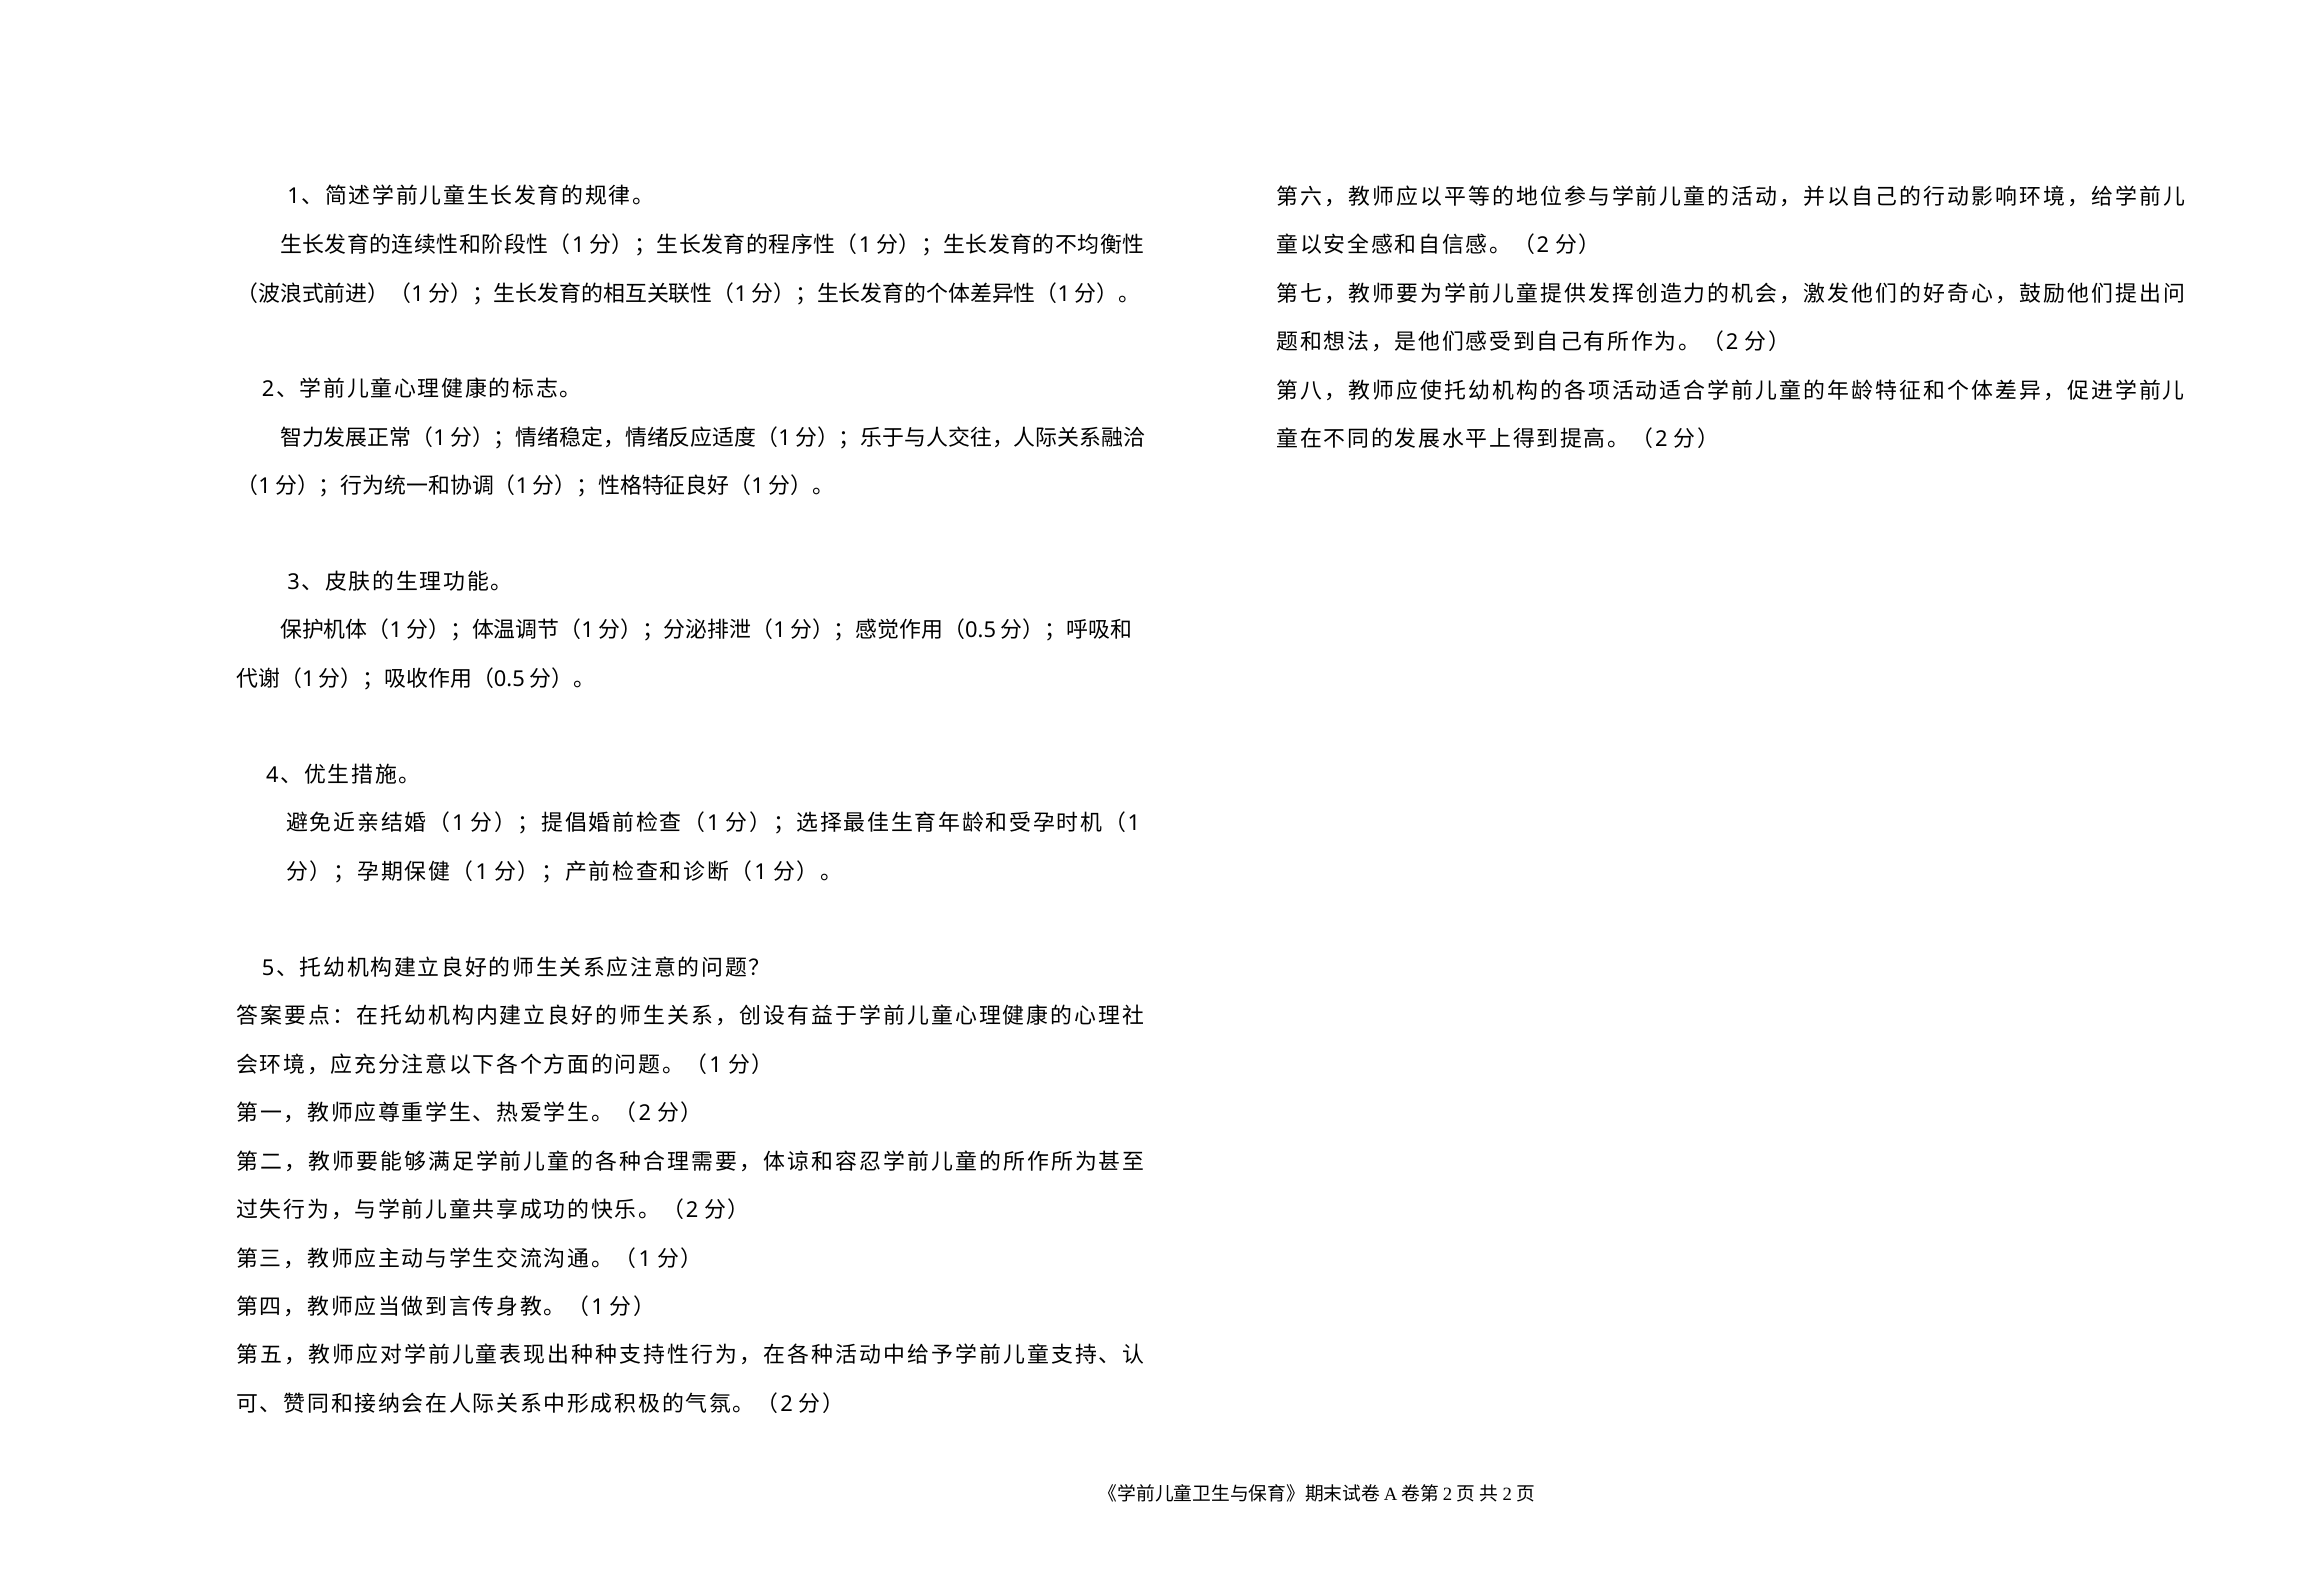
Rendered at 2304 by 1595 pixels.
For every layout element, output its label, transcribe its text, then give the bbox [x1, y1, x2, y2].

text 避免近亲结婚（1分）；提倡婚前检查（1分）；选择最佳生育年龄和受孕时机（1分）；孕期保健（1分）；产前检查和诊断（1分）。 [286, 805, 1145, 886]
text 保护机体（1分）；体温调节（1分）；分泌排泄（1分）；感觉作用（0.5分）；呼吸和代谢（1分）；吸收作用（0.5分）。 [236, 612, 1145, 693]
text 第二，教师要能够满足学前儿童的各种合理需要，体谅和容忍学前儿童的所作所为甚至过失行为，与学前儿童共享成功的快乐。（2分） [236, 1143, 1145, 1224]
text 第八，教师应使托幼机构的各项活动适合学前儿童的年龄特征和个体差异，促进学前儿童在不同的发展水平上得到提高。（2分） [1276, 372, 2185, 454]
text 4、优生措施。 [236, 757, 1145, 789]
text 智力发展正常（1分）；情绪稳定，情绪反应适度（1分）；乐于与人交往，人际关系融洽（1分）；行为统一和协调（1分）；性格特征良好（1分）。 [236, 419, 1145, 501]
text 5、托幼机构建立良好的师生关系应注意的问题？ [236, 949, 1145, 982]
text 第四，教师应当做到言传身教。（1分） [236, 1289, 1145, 1321]
text 第一，教师应尊重学生、热爱学生。（2分） [236, 1095, 1145, 1127]
text 答案要点：在托幼机构内建立良好的师生关系，创设有益于学前儿童心理健康的心理社会环境，应充分注意以下各个方面的问题。（1分） [236, 998, 1145, 1079]
text 2、学前儿童心理健康的标志。 [236, 371, 1145, 403]
text 3、皮肤的生理功能。 [236, 564, 1145, 596]
text 第三，教师应主动与学生交流沟通。（1分） [236, 1240, 1145, 1273]
text 1、简述学前儿童生长发育的规律。 [236, 178, 1145, 211]
text 第五，教师应对学前儿童表现出种种支持性行为，在各种活动中给予学前儿童支持、认可、赞同和接纳会在人际关系中形成积极的气氛。（2分） [236, 1337, 1145, 1418]
text 生长发育的连续性和阶段性（1分）；生长发育的程序性（1分）；生长发育的不均衡性（波浪式前进）（1分）；生长发育的相互关联性（1分）；生长发育的个体差异性（1分）。 [236, 227, 1145, 308]
text 第七，教师要为学前儿童提供发挥创造力的机会，激发他们的好奇心，鼓励他们提出问题和想法，是他们感受到自己有所作为。（2分） [1276, 275, 2185, 357]
text 第六，教师应以平等的地位参与学前儿童的活动，并以自己的行动影响环境，给学前儿童以安全感和自信感。（2分） [1276, 178, 2185, 259]
